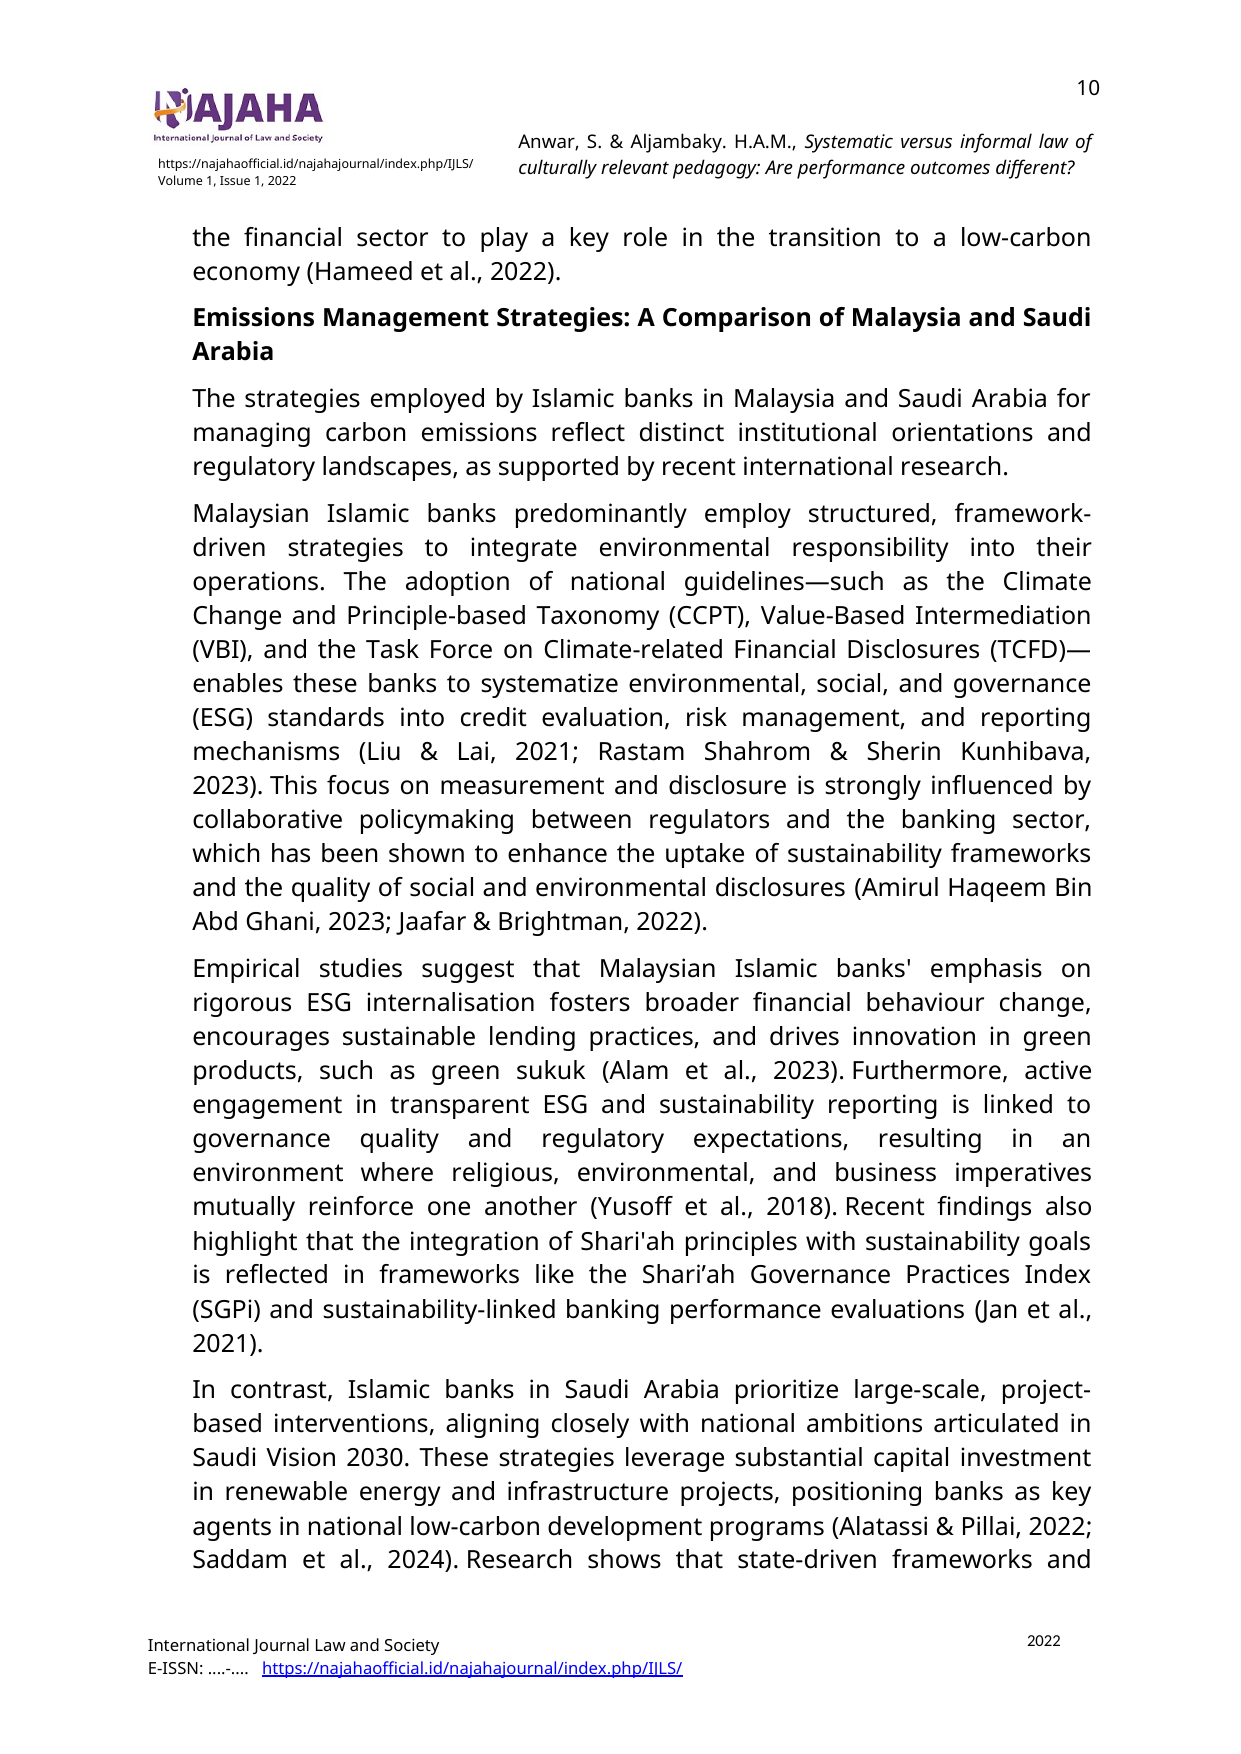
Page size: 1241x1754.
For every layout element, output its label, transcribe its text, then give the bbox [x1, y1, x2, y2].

text Malaysian Islamic banks predominantly employ structured, framework-driven strategies to integrate environmental responsibility into their operations. The adoption of national guidelines—such as the Climate Change and Principle-based Taxonomy (CCPT), Value-Based Intermediation (VBI), and the Task Force on Climate-related Financial Disclosures (TCFD)—enables these banks to systematize environmental, social, and governance (ESG) standards into credit evaluation, risk management, and reporting mechanisms (Liu & Lai, 2021; Rastam Shahrom & Sherin Kunhibava, 2023). This focus on measurement and disclosure is strongly influenced by collaborative policymaking between regulators and the banking sector, which has been shown to enhance the uptake of sustainability frameworks and the quality of social and environmental disclosures (Amirul Haqeem Bin Abd Ghani, 2023; Jaafar & Brightman, 2022). [192, 495, 1092, 938]
text Emissions Management Strategies: A Comparison of Malaysia and Saudi Arabia [192, 300, 1092, 368]
text The strategies employed by Islamic banks in Malaysia and Saudi Arabia for managing carbon emissions reflect distinct institutional orientations and regulatory landscapes, as supported by recent international research. [192, 381, 1092, 483]
picture [147, 75, 328, 157]
text Empirical studies suggest that Malaysian Islamic banks' emphasis on rigorous ESG internalisation fosters broader financial behaviour change, encourages sustainable lending practices, and drives innovation in green products, such as green sukuk (Alam et al., 2023). Furthermore, active engagement in transparent ESG and sustainability reporting is linked to governance quality and regulatory expectations, resulting in an environment where religious, environmental, and business imperatives mutually reinforce one another (Yusoff et al., 2018). Recent findings also highlight that the integration of Shari'ah principles with sustainability goals is reflected in frameworks like the Shari’ah Governance Practices Index (SGPi) and sustainability-linked banking performance evaluations (Jan et al., 2021). [192, 951, 1092, 1359]
